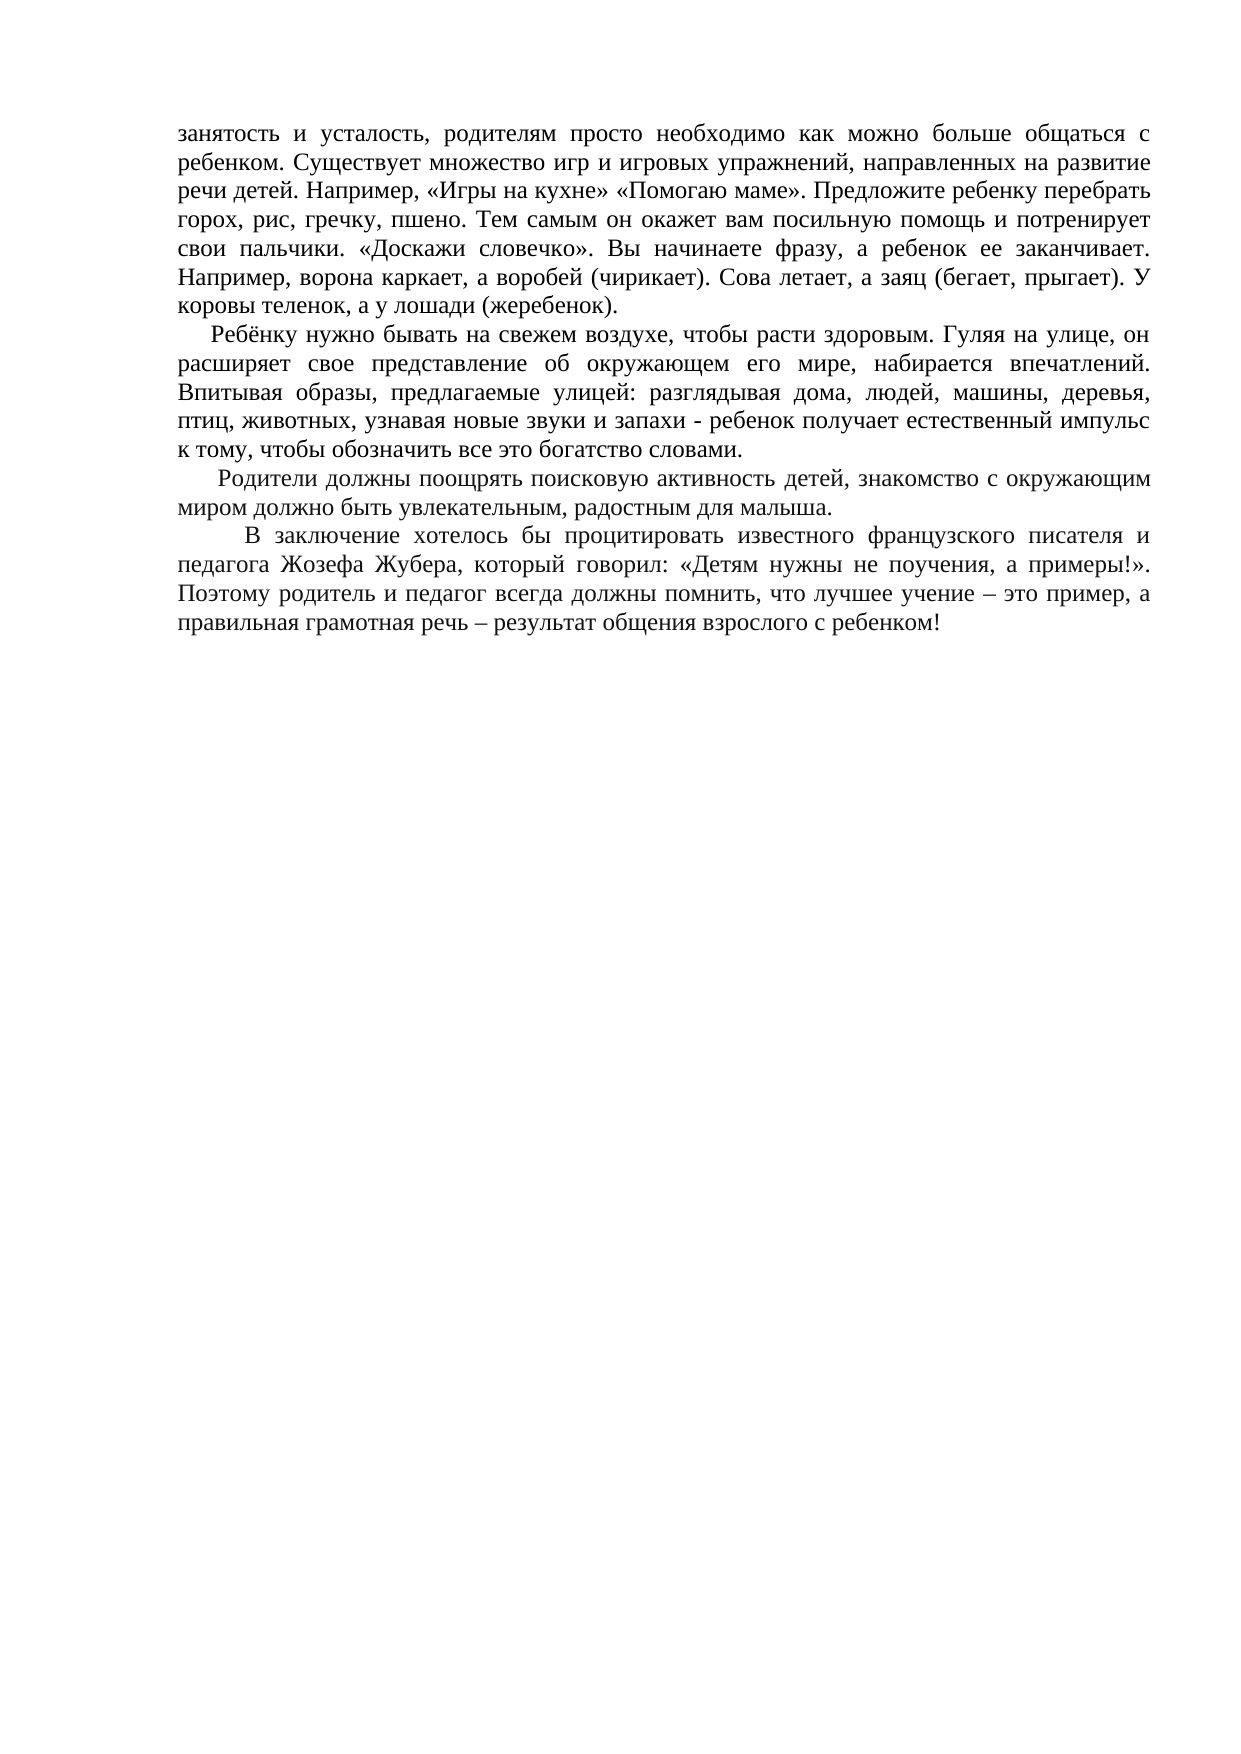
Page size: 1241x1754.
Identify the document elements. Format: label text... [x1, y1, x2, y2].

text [177, 118, 1152, 319]
text В заключение хотелось бы процитировать известного французского писателя и педагога Жозефа Жубера, который говорил: «Детям нужны не поучения, а примеры!». Поэтому родитель и педагог всегда должны помнить, что лучшее учение – это пример, а правильная грамотная речь – результат общения взрослого с ребенком! [177, 521, 1152, 636]
text Ребёнку нужно бывать на свежем воздухе, чтобы расти здоровым. Гуляя на улице, он расширяет свое представление об окружающем его мире, набирается впечатлений. Впитывая образы, предлагаемые улицей: разглядывая дома, людей, машины, деревья, птиц, животных, узнавая новые звуки и запахи - ребенок получает естественный импульс к тому, чтобы обозначить все это богатство словами. [177, 319, 1152, 463]
text Родители должны поощрять поисковую активность детей, знакомство с окружающим миром должно быть увлекательным, радостным для малыша. [177, 463, 1152, 521]
